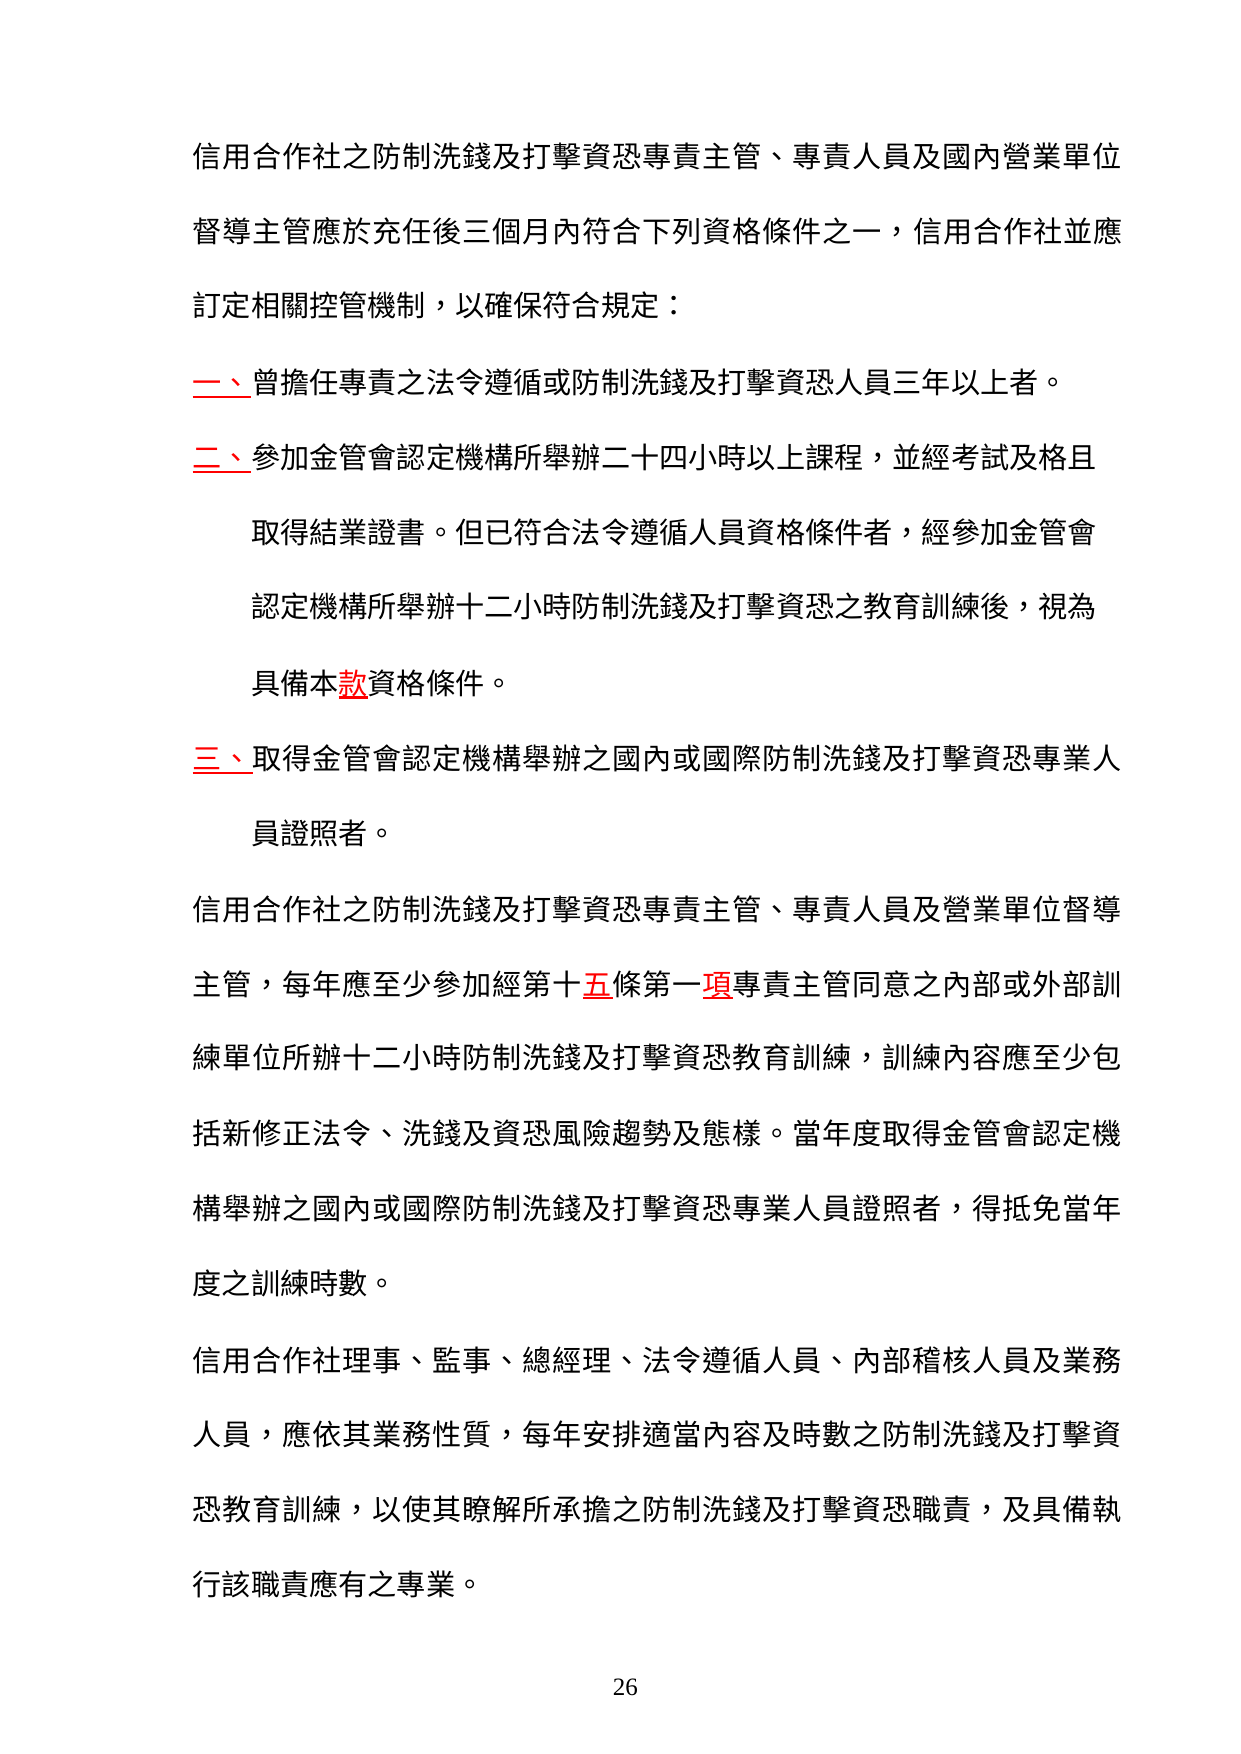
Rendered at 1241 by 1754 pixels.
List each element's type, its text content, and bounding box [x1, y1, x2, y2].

text 二、參加金管會認定機構所舉辦二十四小時以上課程，並經考試及格且取得結業證書。但已符合法令遵循人員資格條件者，經參加金管會認定機構所舉辦十二小時防制洗錢及打擊資恐之教育訓練後，視為具備本款資格條件。 [192, 418, 1122, 719]
text 信用合作社之防制洗錢及打擊資恐專責主管、專責人員及營業單位督導主管，每年應至少參加經第十五條第一項專責主管同意之內部或外部訓練單位所辦十二小時防制洗錢及打擊資恐教育訓練，訓練內容應至少包括新修正法令、洗錢及資恐風險趨勢及態樣。當年度取得金管會認定機構舉辦之國內或國際防制洗錢及打擊資恐專業人員證照者，得抵免當年度之訓練時數。 [192, 869, 1122, 1321]
text 信用合作社理事、監事、總經理、法令遵循人員、內部稽核人員及業務人員，應依其業務性質，每年安排適當內容及時數之防制洗錢及打擊資恐教育訓練，以使其瞭解所承擔之防制洗錢及打擊資恐職責，及具備執行該職責應有之專業。 [192, 1321, 1122, 1622]
text 信用合作社之防制洗錢及打擊資恐專責主管、專責人員及國內營業單位督導主管應於充任後三個月內符合下列資格條件之一，信用合作社並應訂定相關控管機制，以確保符合規定： [192, 117, 1122, 343]
text 一、曾擔任專責之法令遵循或防制洗錢及打擊資恐人員三年以上者。 [192, 343, 1122, 418]
text 三、取得金管會認定機構舉辦之國內或國際防制洗錢及打擊資恐專業人員證照者。 [192, 719, 1122, 869]
